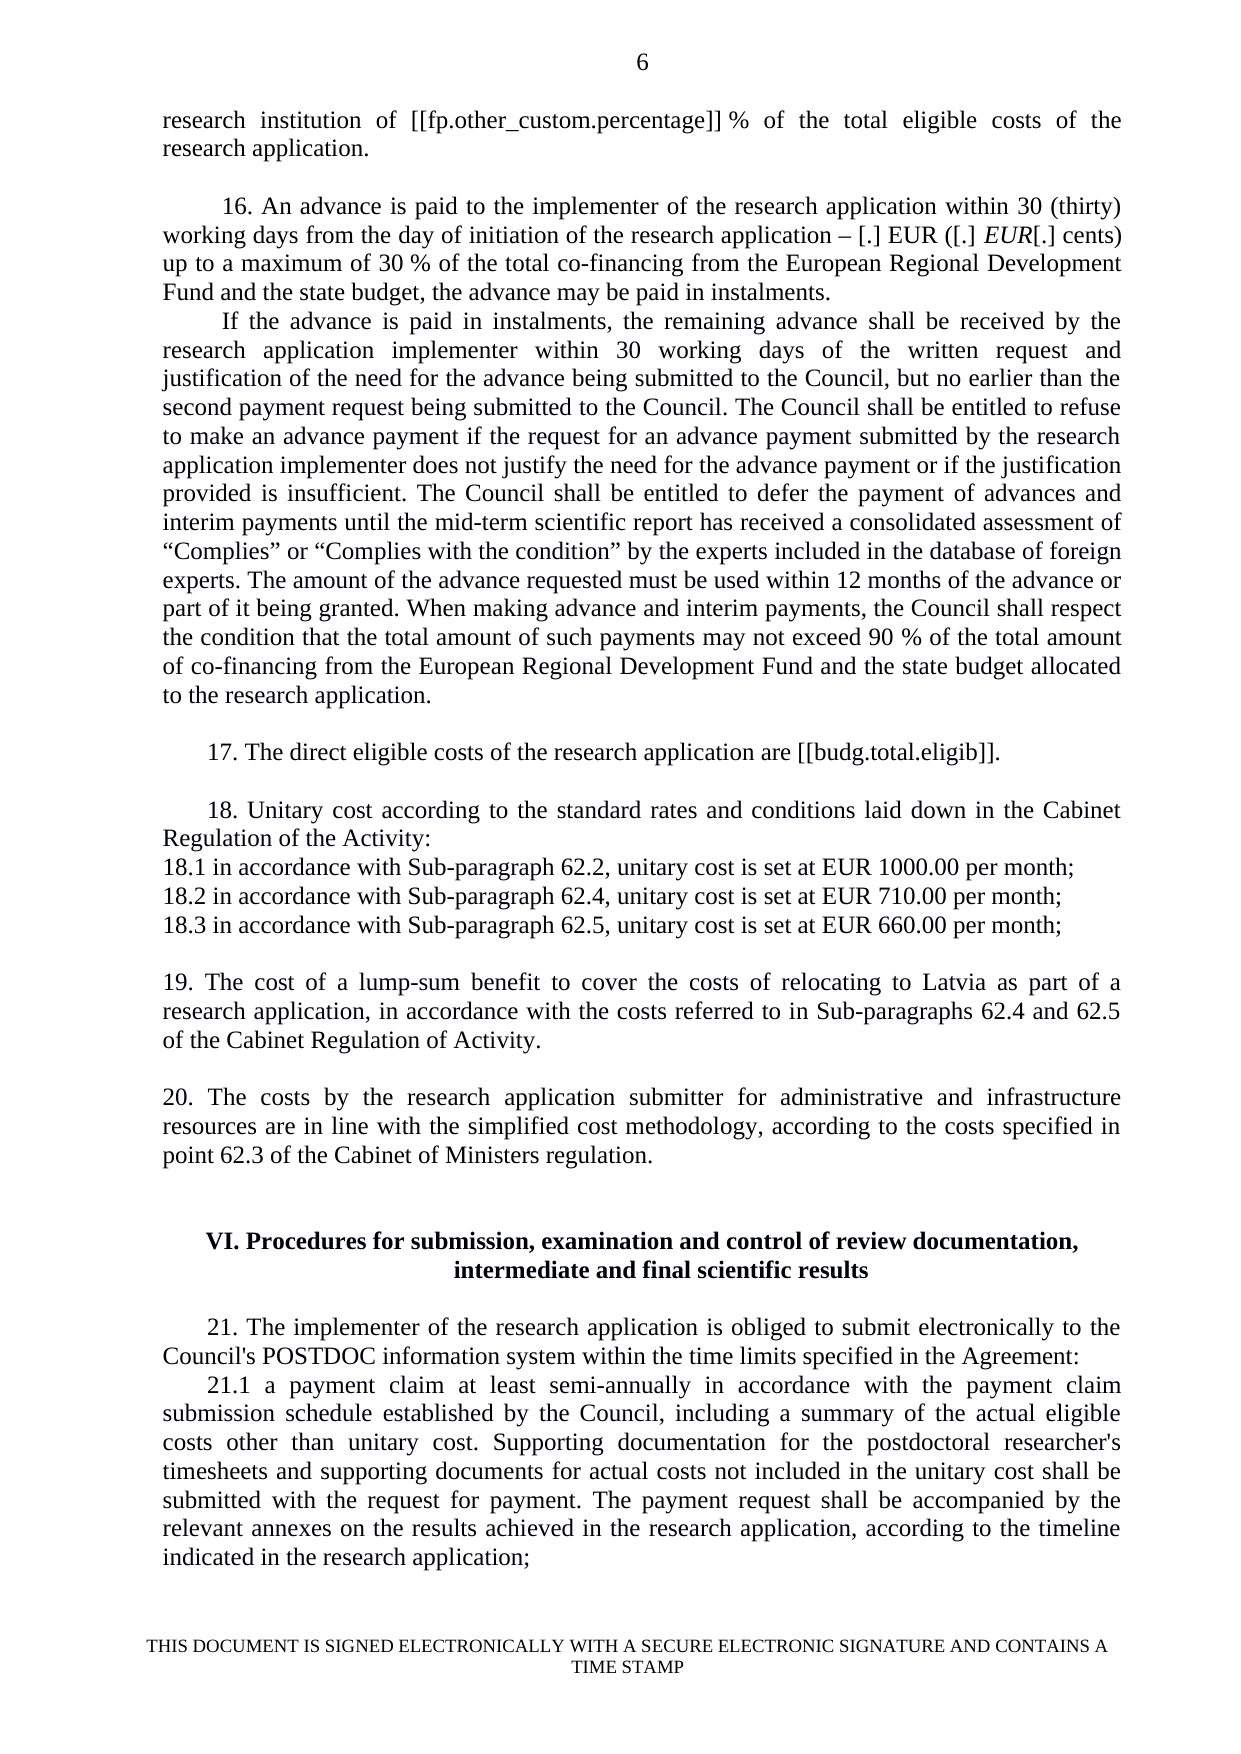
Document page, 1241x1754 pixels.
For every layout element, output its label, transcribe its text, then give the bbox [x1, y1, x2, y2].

text 18.3 in accordance with Sub-paragraph 62.5, unitary cost is set at EUR 660.00 per month; [162, 910, 1122, 938]
text 18.2 in accordance with Sub-paragraph 62.4, unitary cost is set at EUR 710.00 per month; [162, 881, 1122, 910]
text 21. The implementer of the research application is obliged to submit electronically to the Council's POSTDOC information system within the time limits specified in the Agreement: [162, 1312, 1122, 1370]
text If the advance is paid in instalments, the remaining advance shall be received by the research application implementer within 30 working days of the written request and justification of the need for the advance being submitted to the Council, but no earlier than the second payment request being submitted to the Council. The Council shall be entitled to refuse to make an advance payment if the request for an advance payment submitted by the research application implementer does not justify the need for the advance payment or if the justification provided is insufficient. The Council shall be entitled to defer the payment of advances and interim payments until the mid-term scientific report has received a consolidated assessment of “Complies” or “Complies with the condition” by the experts included in the database of foreign experts. The amount of the advance requested must be used within 12 months of the advance or part of it being granted. When making advance and interim payments, the Council shall respect the condition that the total amount of such payments may not exceed 90 % of the total amount of co-financing from the European Regional Development Fund and the state budget allocated to the research application. [162, 306, 1122, 708]
text 18. Unitary cost according to the standard rates and conditions laid down in the Cabinet Regulation of the Activity: [162, 795, 1122, 852]
text 18.1 in accordance with Sub-paragraph 62.2, unitary cost is set at EUR 1000.00 per month; [162, 852, 1122, 881]
text VI. Procedures for submission, examination and control of review documentation, [162, 1226, 1122, 1255]
text intermediate and final scientific results [200, 1255, 1122, 1283]
text 17. The direct eligible costs of the research application are [[budg.total.eligib]]. [207, 737, 1122, 766]
text 19. The cost of a lump-sum benefit to cover the costs of relocating to Latvia as part of a research application, in accordance with the costs referred to in Sub-paragraphs 62.4 and 62.5 of the Cabinet Regulation of Activity. [162, 967, 1122, 1053]
text 20. The costs by the research application submitter for administrative and infrastructure resources are in line with the simplified cost methodology, according to the costs specified in point 62.3 of the Cabinet of Ministers regulation. [162, 1082, 1122, 1168]
text 21.1 a payment claim at least semi-annually in accordance with the payment claim submission schedule established by the Council, including a summary of the actual eligible costs other than unitary cost. Supporting documentation for the postdoctoral researcher's timesheets and supporting documents for actual costs not included in the unitary cost shall be submitted with the request for payment. The payment request shall be accompanied by the relevant annexes on the results achieved in the research application, according to the timeline indicated in the research application; [162, 1370, 1122, 1571]
text 16. An advance is paid to the implementer of the research application within 30 (thirty) working days from the day of initiation of the research application – [.] EUR ([.] EUR[.] cents) up to a maximum of 30 % of the total co-financing from the European Regional Development Fund and the state budget, the advance may be paid in instalments. [162, 191, 1122, 306]
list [162, 105, 1122, 162]
